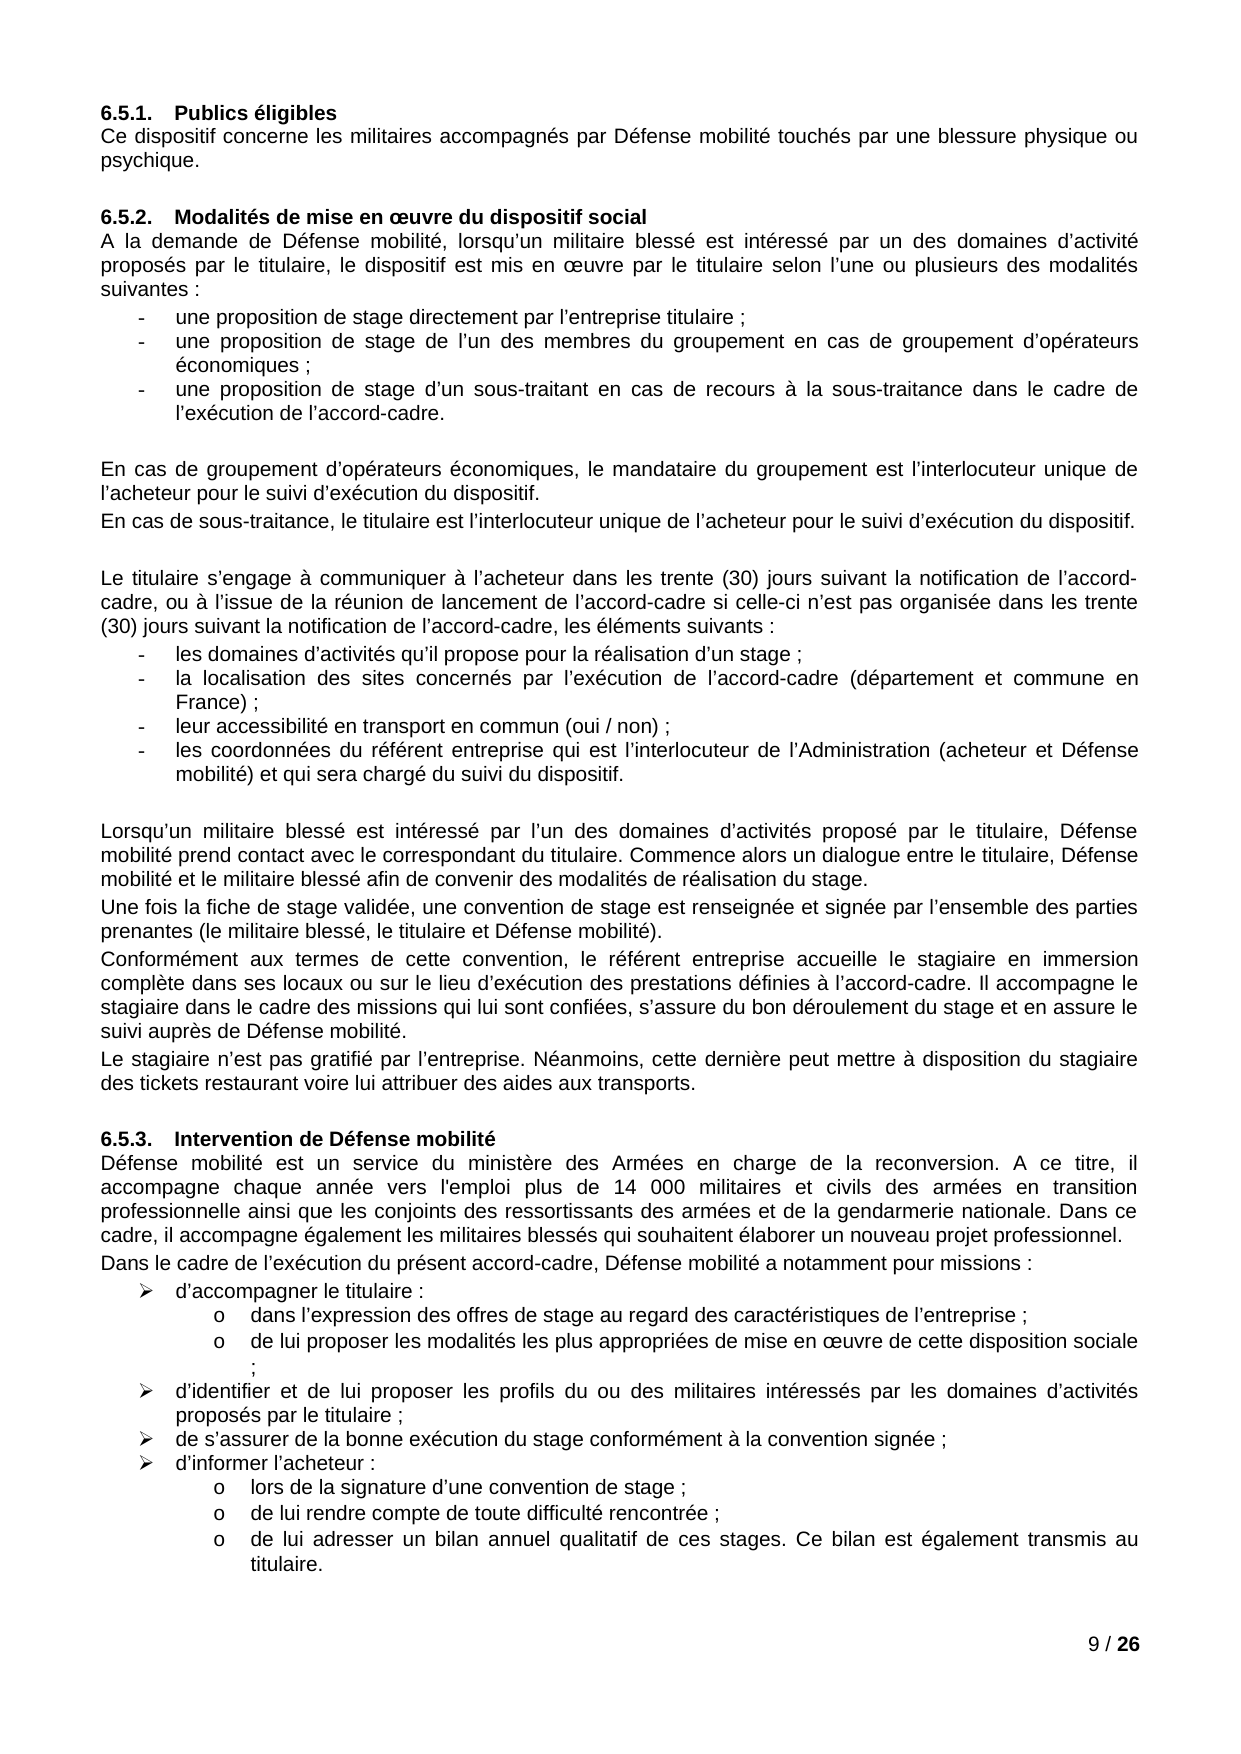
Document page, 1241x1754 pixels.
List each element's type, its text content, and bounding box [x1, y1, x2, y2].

subtitle Modalités de mise en œuvre du dispositif social [100, 204, 1140, 228]
list une proposition de stage d’un sous-traitant en cas de recours à la sous-traitance dans le cadre de l’exécution de l’accord-cadre. [138, 377, 1140, 425]
text Conformément aux termes de cette convention, le référent entreprise accueille le stagiaire en immersion complète dans ses locaux ou sur le lieu d’exécution des prestations définies à l’accord-cadre. Il accompagne le stagiaire dans le cadre des missions qui lui sont confiées, s’assure du bon déroulement du stage et en assure le suivi auprès de Défense mobilité. [100, 947, 1140, 1042]
text Dans le cadre de l’exécution du présent accord-cadre, Défense mobilité a notamment pour missions : [100, 1251, 1140, 1275]
list de s’assurer de la bonne exécution du stage conformément à la convention signée ; [138, 1427, 1140, 1451]
list d’identifier et de lui proposer les profils du ou des militaires intéressés par les domaines d’activités proposés par le titulaire ; [138, 1379, 1140, 1427]
list lors de la signature d’une convention de stage ; [213, 1475, 1140, 1501]
subtitle Intervention de Défense mobilité [100, 1127, 1140, 1151]
text Lorsqu’un militaire blessé est intéressé par l’un des domaines d’activités proposé par le titulaire, Défense mobilité prend contact avec le correspondant du titulaire. Commence alors un dialogue entre le titulaire, Défense mobilité et le militaire blessé afin de convenir des modalités de réalisation du stage. [100, 818, 1140, 890]
text Le stagiaire n’est pas gratifié par l’entreprise. Néanmoins, cette dernière peut mettre à disposition du stagiaire des tickets restaurant voire lui attribuer des aides aux transports. [100, 1047, 1140, 1094]
text Ce dispositif concerne les militaires accompagnés par Défense mobilité touchés par une blessure physique ou psychique. [100, 124, 1140, 172]
list leur accessibilité en transport en commun (oui / non) ; [138, 714, 1140, 738]
list une proposition de stage directement par l’entreprise titulaire ; [138, 304, 1140, 329]
list les domaines d’activités qu’il propose pour la réalisation d’un stage ; [138, 642, 1140, 666]
text A la demande de Défense mobilité, lorsqu’un militaire blessé est intéressé par un des domaines d’activité proposés par le titulaire, le dispositif est mis en œuvre par le titulaire selon l’une ou plusieurs des modalités suivantes : [100, 228, 1140, 300]
list de lui rendre compte de toute difficulté rencontrée ; [213, 1501, 1140, 1526]
subtitle Publics éligibles [100, 100, 1140, 124]
list d’accompagner le titulaire : [138, 1279, 1140, 1303]
text En cas de sous-traitance, le titulaire est l’interlocuteur unique de l’acheteur pour le suivi d’exécution du dispositif. [100, 509, 1140, 533]
text Le titulaire s’engage à communiquer à l’acheteur dans les trente (30) jours suivant la notification de l’accord-cadre, ou à l’issue de la réunion de lancement de l’accord-cadre si celle-ci n’est pas organisée dans les trente (30) jours suivant la notification de l’accord-cadre, les éléments suivants : [100, 566, 1140, 637]
list de lui proposer les modalités les plus appropriées de mise en œuvre de cette disposition sociale ; [213, 1329, 1140, 1379]
list une proposition de stage de l’un des membres du groupement en cas de groupement d’opérateurs économiques ; [138, 329, 1140, 377]
text Une fois la fiche de stage validée, une convention de stage est renseignée et signée par l’ensemble des parties prenantes (le militaire blessé, le titulaire et Défense mobilité). [100, 894, 1140, 942]
text Défense mobilité est un service du ministère des Armées en charge de la reconversion. A ce titre, il accompagne chaque année vers l'emploi plus de 14 000 militaires et civils des armées en transition professionnelle ainsi que les conjoints des ressortissants des armées et de la gendarmerie nationale. Dans ce cadre, il accompagne également les militaires blessés qui souhaitent élaborer un nouveau projet professionnel. [100, 1151, 1140, 1247]
list les coordonnées du référent entreprise qui est l’interlocuteur de l’Administration (acheteur et Défense mobilité) et qui sera chargé du suivi du dispositif. [138, 738, 1140, 786]
list dans l’expression des offres de stage au regard des caractéristiques de l’entreprise ; [213, 1303, 1140, 1329]
list la localisation des sites concernés par l’exécution de l’accord-cadre (département et commune en France) ; [138, 666, 1140, 714]
text En cas de groupement d’opérateurs économiques, le mandataire du groupement est l’interlocuteur unique de l’acheteur pour le suivi d’exécution du dispositif. [100, 457, 1140, 505]
list de lui adresser un bilan annuel qualitatif de ces stages. Ce bilan est également transmis au titulaire. [213, 1526, 1140, 1576]
list d’informer l’acheteur : [138, 1451, 1140, 1475]
